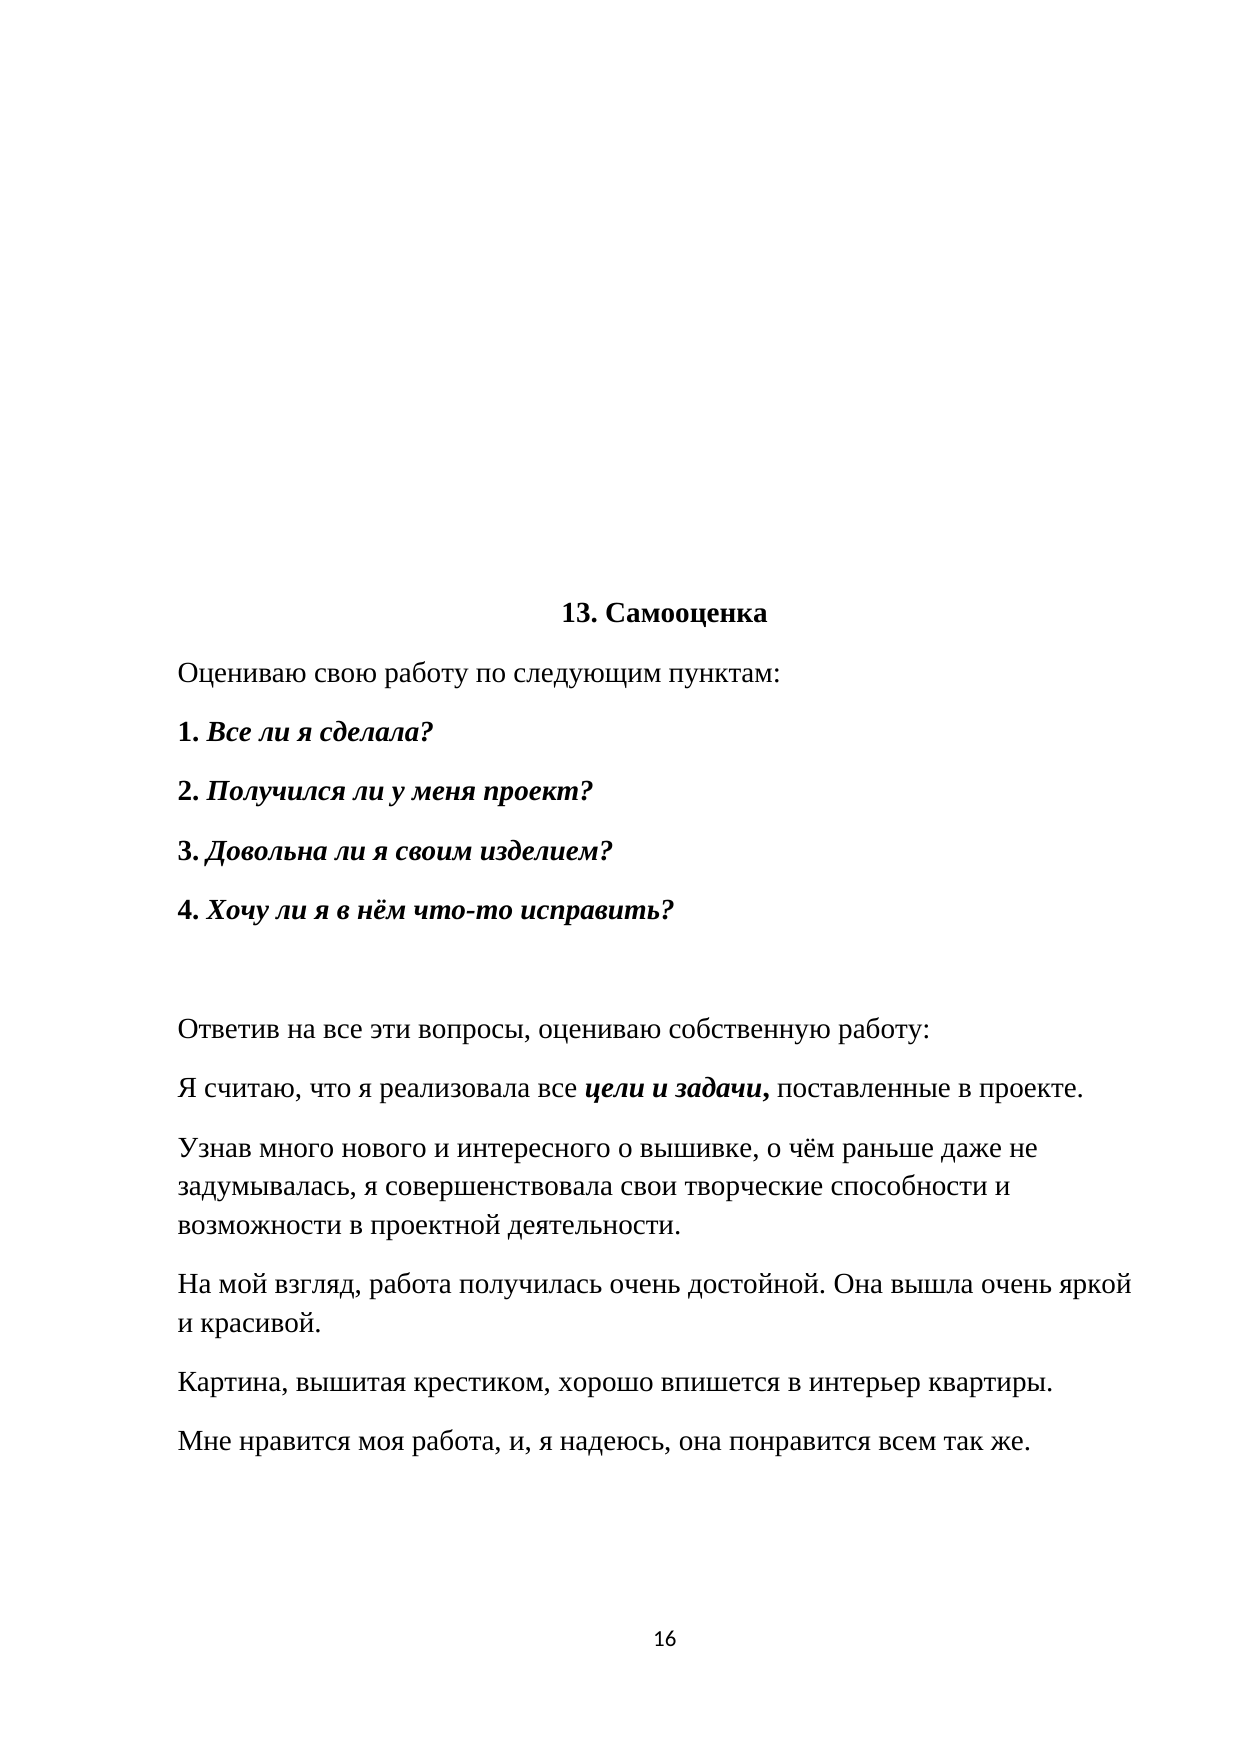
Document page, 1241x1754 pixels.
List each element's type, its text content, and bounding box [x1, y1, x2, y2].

text Мне нравится моя работа, и, я надеюсь, она понравится всем так же. [177, 1423, 1152, 1457]
text Узнав много нового и интересного о вышивке, о чём раньше даже не задумывалась, я совершенствовала свои творческие способности и возможности в проектной деятельности. [177, 1130, 1152, 1240]
text Оцениваю свою работу по следующим пунктам: [177, 655, 1152, 688]
text Картина, вышитая крестиком, хорошо впишется в интерьер квартиры. [177, 1364, 1152, 1398]
text 13. Самооценка [177, 595, 1152, 629]
text Я считаю, что я реализовала все цели и задачи, поставленные в проекте. [177, 1070, 1152, 1104]
text На мой взгляд, работа получилась очень достойной. Она вышла очень яркой и красивой. [177, 1266, 1152, 1338]
text 4. Хочу ли я в нём что-то исправить? [177, 892, 1152, 926]
text 2. Получился ли у меня проект? [177, 773, 1152, 807]
text 1. Все ли я сделала? [177, 714, 1152, 748]
text Ответив на все эти вопросы, оцениваю собственную работу: [177, 1011, 1152, 1044]
text 3. Довольна ли я своим изделием? [177, 833, 1152, 866]
